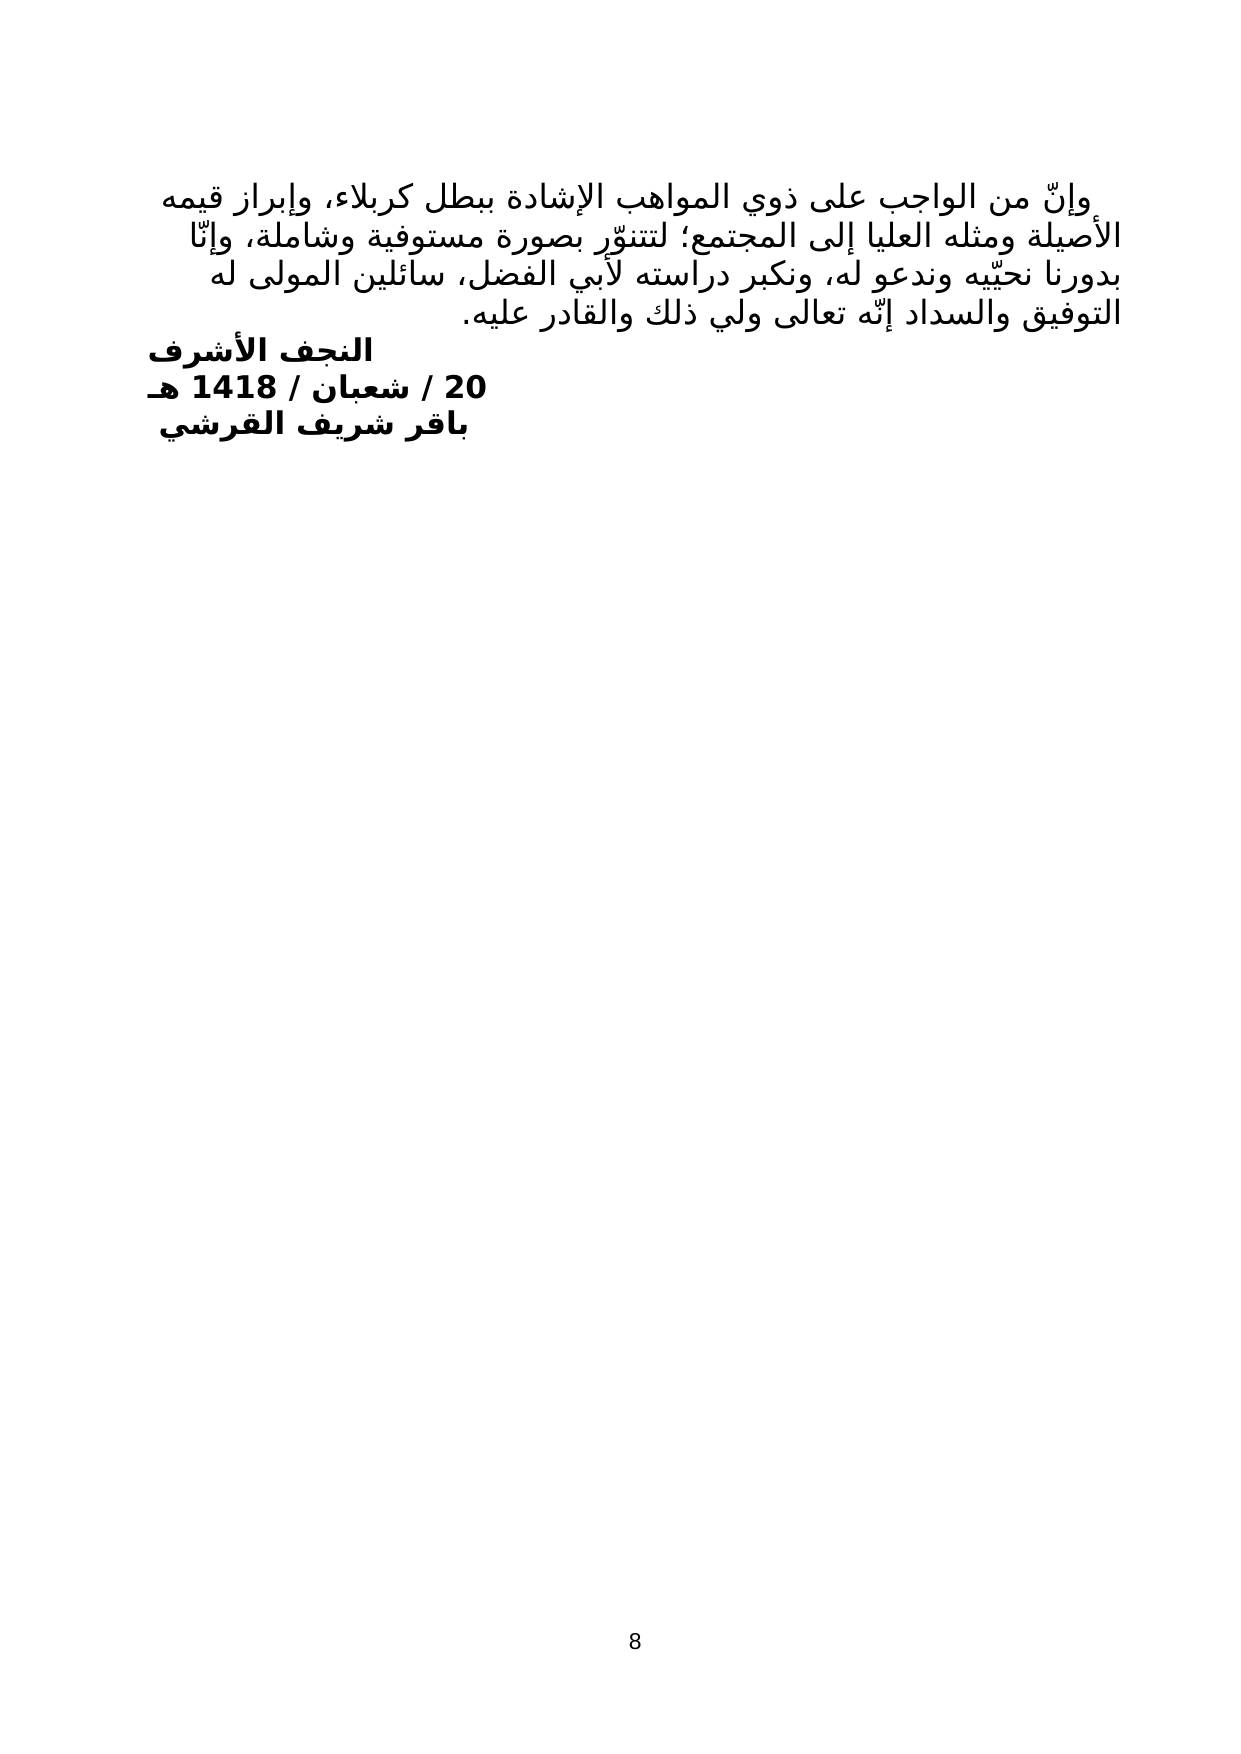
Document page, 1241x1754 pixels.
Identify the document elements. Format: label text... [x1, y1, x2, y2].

text وإنّ من الواجب على ذوي المواهب الإشادة ببطل كربلاء، وإبراز قيمه الأصيلة ومثله العليا إلى المجتمع؛ لتتنوّر بصورة مستوفية وشاملة، وإنّا بدورنا نحيّيه وندعو له، ونكبر دراسته لأبي الفضل، سائلين المولى له التوفيق والسداد إنّه تعالى ولي ذلك والقادر عليه. [148, 177, 1122, 333]
text باقر شريف القرشي [148, 405, 1122, 442]
text 20 / شعبان / 1418 هـ [148, 369, 1122, 405]
text النجف الأشرف [148, 333, 1122, 369]
